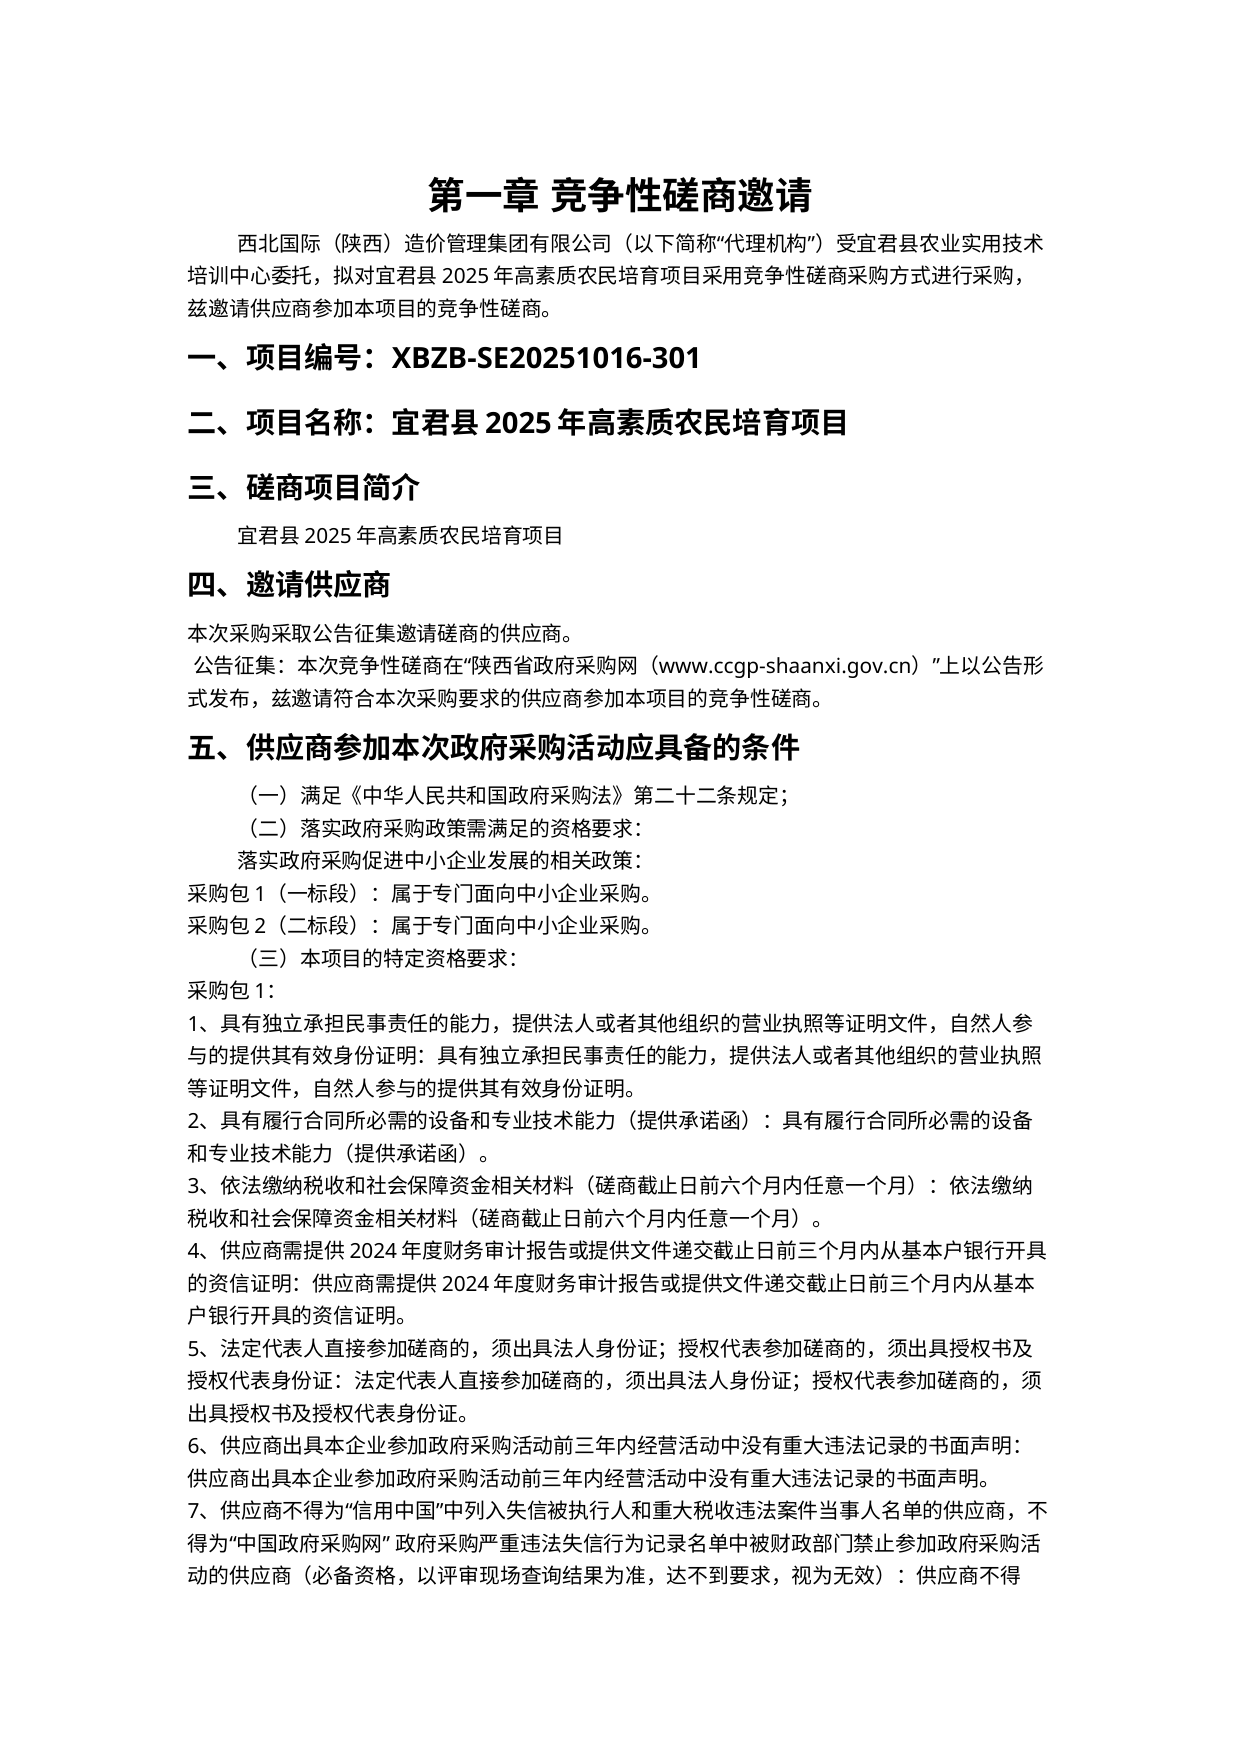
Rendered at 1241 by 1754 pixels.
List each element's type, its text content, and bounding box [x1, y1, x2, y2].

text 5、法定代表人直接参加磋商的，须出具法人身份证；授权代表参加磋商的，须出具授权书及授权代表身份证：法定代表人直接参加磋商的，须出具法人身份证；授权代表参加磋商的，须出具授权书及授权代表身份证。 [187, 1332, 1053, 1429]
text 6、供应商出具本企业参加政府采购活动前三年内经营活动中没有重大违法记录的书面声明：供应商出具本企业参加政府采购活动前三年内经营活动中没有重大违法记录的书面声明。 [187, 1429, 1053, 1494]
text 宜君县2025年高素质农民培育项目 [187, 519, 1053, 552]
text 五、供应商参加本次政府采购活动应具备的条件 [187, 714, 1053, 779]
text 3、依法缴纳税收和社会保障资金相关材料（磋商截止日前六个月内任意一个月）：依法缴纳税收和社会保障资金相关材料（磋商截止日前六个月内任意一个月）。 [187, 1169, 1053, 1234]
text 采购包1（一标段）：属于专门面向中小企业采购。 [187, 877, 1053, 909]
text 三、磋商项目简介 [187, 454, 1053, 519]
text 本次采购采取公告征集邀请磋商的供应商。 [187, 617, 1053, 649]
text （三）本项目的特定资格要求： [187, 942, 1053, 974]
text 一、项目编号：XBZB-SE20251016-301 [187, 324, 1053, 389]
text 2、具有履行合同所必需的设备和专业技术能力（提供承诺函）：具有履行合同所必需的设备和专业技术能力（提供承诺函）。 [187, 1104, 1053, 1169]
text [187, 1494, 1053, 1592]
text 公告征集：本次竞争性磋商在“陕西省政府采购网（www.ccgp-shaanxi.gov.cn）”上以公告形式发布，兹邀请符合本次采购要求的供应商参加本项目的竞争性磋商。 [187, 649, 1053, 714]
text 4、供应商需提供2024年度财务审计报告或提供文件递交截止日前三个月内从基本户银行开具的资信证明：供应商需提供2024年度财务审计报告或提供文件递交截止日前三个月内从基本户银行开具的资信证明。 [187, 1234, 1053, 1332]
text 四、邀请供应商 [187, 552, 1053, 617]
text 采购包2（二标段）：属于专门面向中小企业采购。 [187, 909, 1053, 942]
text （一）满足《中华人民共和国政府采购法》第二十二条规定； [187, 779, 1053, 812]
text 第一章 竞争性磋商邀请 [187, 162, 1053, 227]
text （二）落实政府采购政策需满足的资格要求： [187, 812, 1053, 844]
text 二、项目名称：宜君县2025年高素质农民培育项目 [187, 389, 1053, 454]
text 落实政府采购促进中小企业发展的相关政策： [187, 844, 1053, 877]
text 西北国际（陕西）造价管理集团有限公司（以下简称“代理机构”）受宜君县农业实用技术培训中心委托，拟对宜君县2025年高素质农民培育项目采用竞争性磋商采购方式进行采购，兹邀请供应商参加本项目的竞争性磋商。 [187, 227, 1053, 324]
text 1、具有独立承担民事责任的能力，提供法人或者其他组织的营业执照等证明文件，自然人参与的提供其有效身份证明：具有独立承担民事责任的能力，提供法人或者其他组织的营业执照等证明文件，自然人参与的提供其有效身份证明。 [187, 1007, 1053, 1104]
text 采购包1： [187, 974, 1053, 1007]
